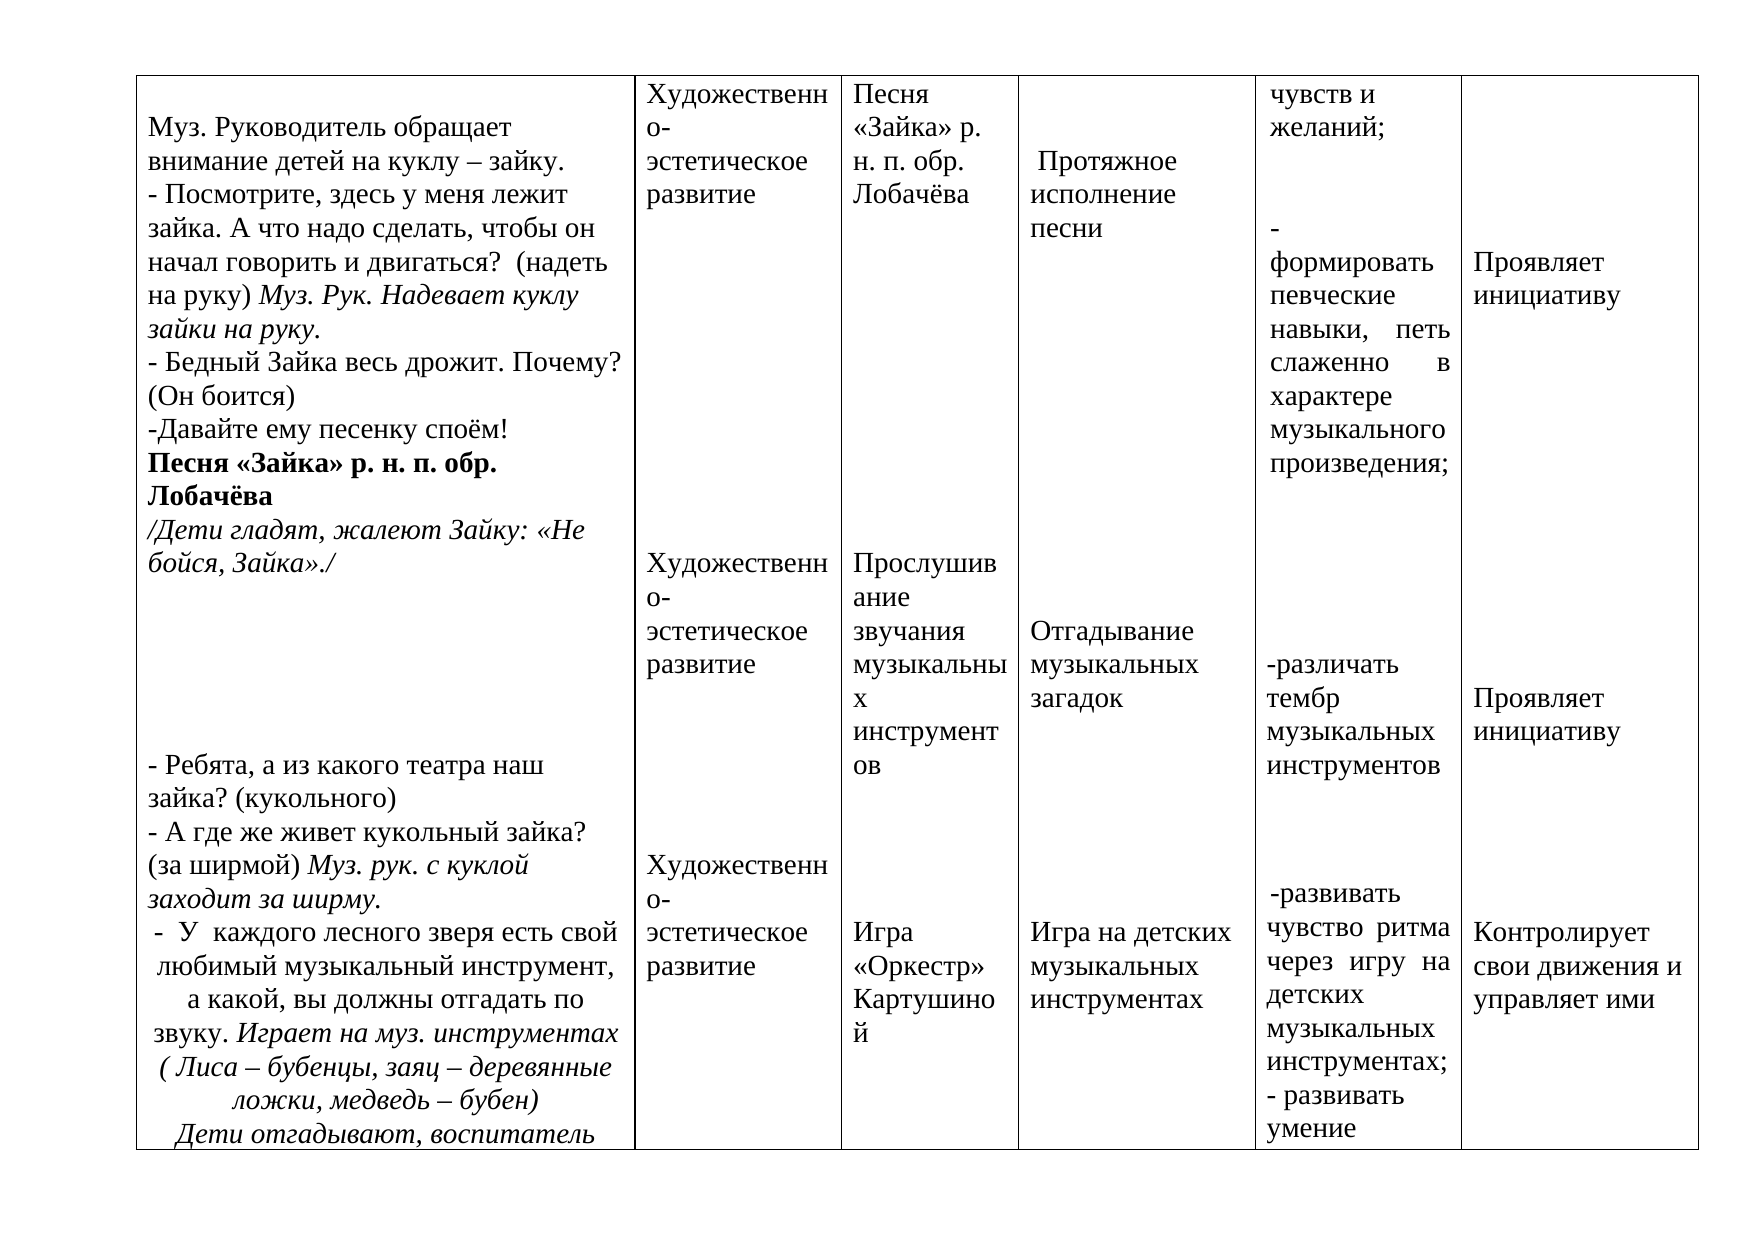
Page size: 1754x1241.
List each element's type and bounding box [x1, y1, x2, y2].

table_cell [1019, 76, 1255, 1149]
table_cell [1256, 76, 1461, 1149]
table_cell [636, 76, 841, 1149]
table_cell [137, 76, 634, 1149]
table_cell [1462, 76, 1698, 1149]
table_cell [842, 76, 1018, 1149]
